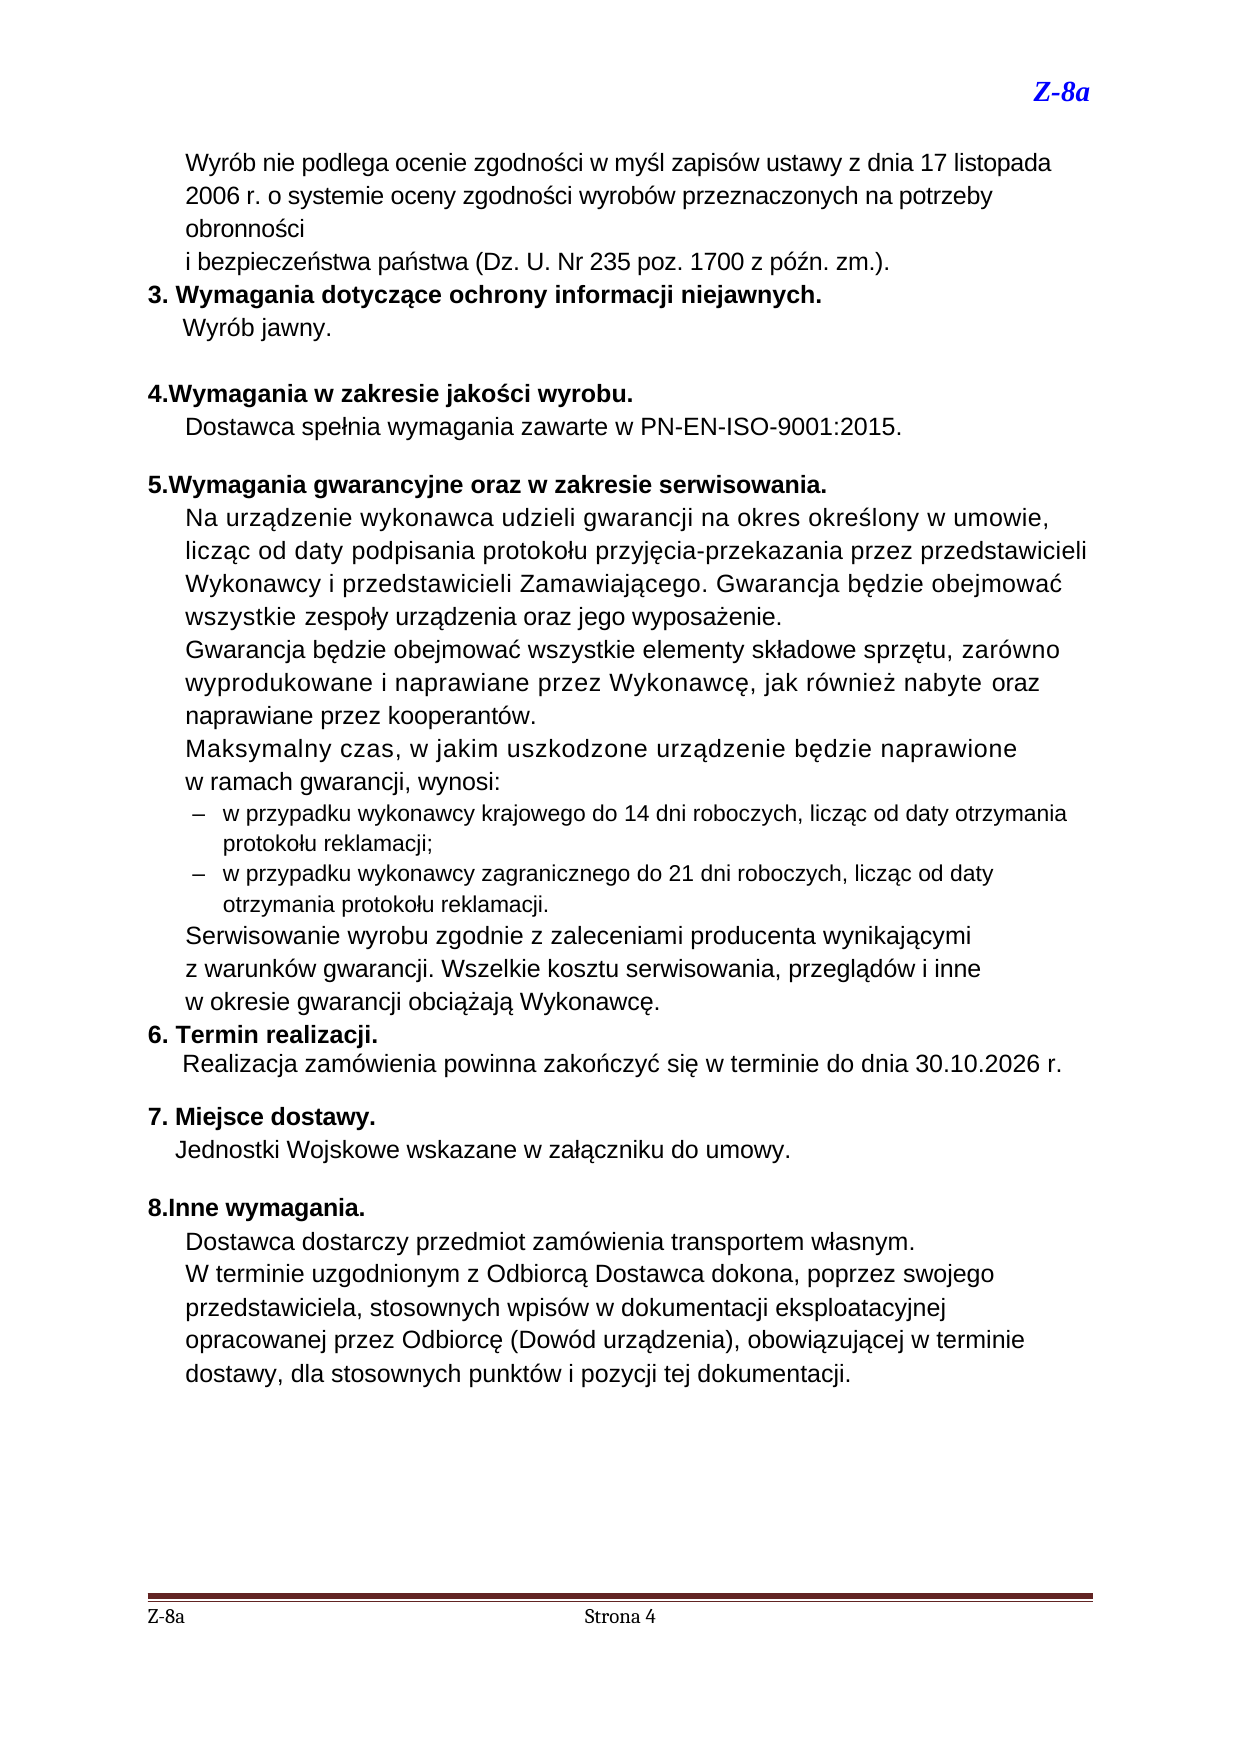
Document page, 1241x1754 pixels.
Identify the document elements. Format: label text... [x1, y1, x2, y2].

text Realizacja zamówienia powinna zakończyć się w terminie do dnia 30.10.2026 r. [148, 1049, 1093, 1077]
list w przypadku wykonawcy krajowego do 14 dni roboczych, licząc od daty otrzymania protokołu reklamacji; [192, 800, 1093, 857]
text Dostawca spełnia wymagania zawarte w PN-EN-ISO-9001:2015. [185, 412, 1093, 441]
title W terminie uzgodnionym z Odbiorcą Dostawca dokona, poprzez swojego przedstawiciela, stosownych wpisów w dokumentacji eksploatacyjnej opracowanej przez Odbiorcę (Dowód urządzenia), obowiązującej w terminie dostawy, dla stosownych punktów i pozycji tej dokumentacji. [185, 1259, 1093, 1387]
text 7. Miejsce dostawy. [148, 1102, 553, 1131]
text Serwisowanie wyrobu zgodnie z zaleceniami producenta wynikającymi z warunków gwarancji. Wszelkie kosztu serwisowania, przeglądów i inne w okresie gwarancji obciążają Wykonawcę. [185, 921, 1093, 1016]
text Wyrób nie podlega ocenie zgodności w myśl zapisów ustawy z dnia 17 listopada 2006 r. o systemie oceny zgodności wyrobów przeznaczonych na potrzeby obronności i bezpieczeństwa państwa (Dz. U. Nr 235 poz. 1700 z późn. zm.). [185, 148, 1093, 275]
list w przypadku wykonawcy zagranicznego do 21 dni roboczych, licząc od daty otrzymania protokołu reklamacji. [192, 860, 1093, 917]
title Dostawca dostarczy przedmiot zamówienia transportem własnym. [185, 1226, 1093, 1255]
text Maksymalny czas, w jakim uszkodzone urządzenie będzie naprawione w ramach gwarancji, wynosi: [185, 734, 1093, 796]
text 5.Wymagania gwarancyjne oraz w zakresie serwisowania. [148, 470, 1093, 498]
text 8.Inne wymagania. [148, 1193, 661, 1222]
text 6. Termin realizacji. [148, 1020, 1093, 1049]
text Gwarancja będzie obejmować wszystkie elementy składowe sprzętu, zarówno wyprodukowane i naprawiane przez Wykonawcę, jak również nabyte oraz naprawiane przez kooperantów. [185, 635, 1093, 730]
text 4.Wymagania w zakresie jakości wyrobu. [148, 379, 1093, 407]
text Jednostki Wojskowe wskazane w załączniku do umowy. [148, 1135, 1093, 1164]
text Wyrób jawny. [148, 313, 1093, 341]
text Na urządzenie wykonawca udzieli gwarancji na okres określony w umowie, licząc od daty podpisania protokołu przyjęcia-przekazania przez przedstawicieli Wykonawcy i przedstawicieli Zamawiającego. Gwarancja będzie obejmować wszystkie zespoły urządzenia oraz jego wyposażenie. [185, 503, 1093, 631]
text 3. Wymagania dotyczące ochrony informacji niejawnych. [148, 280, 1093, 308]
